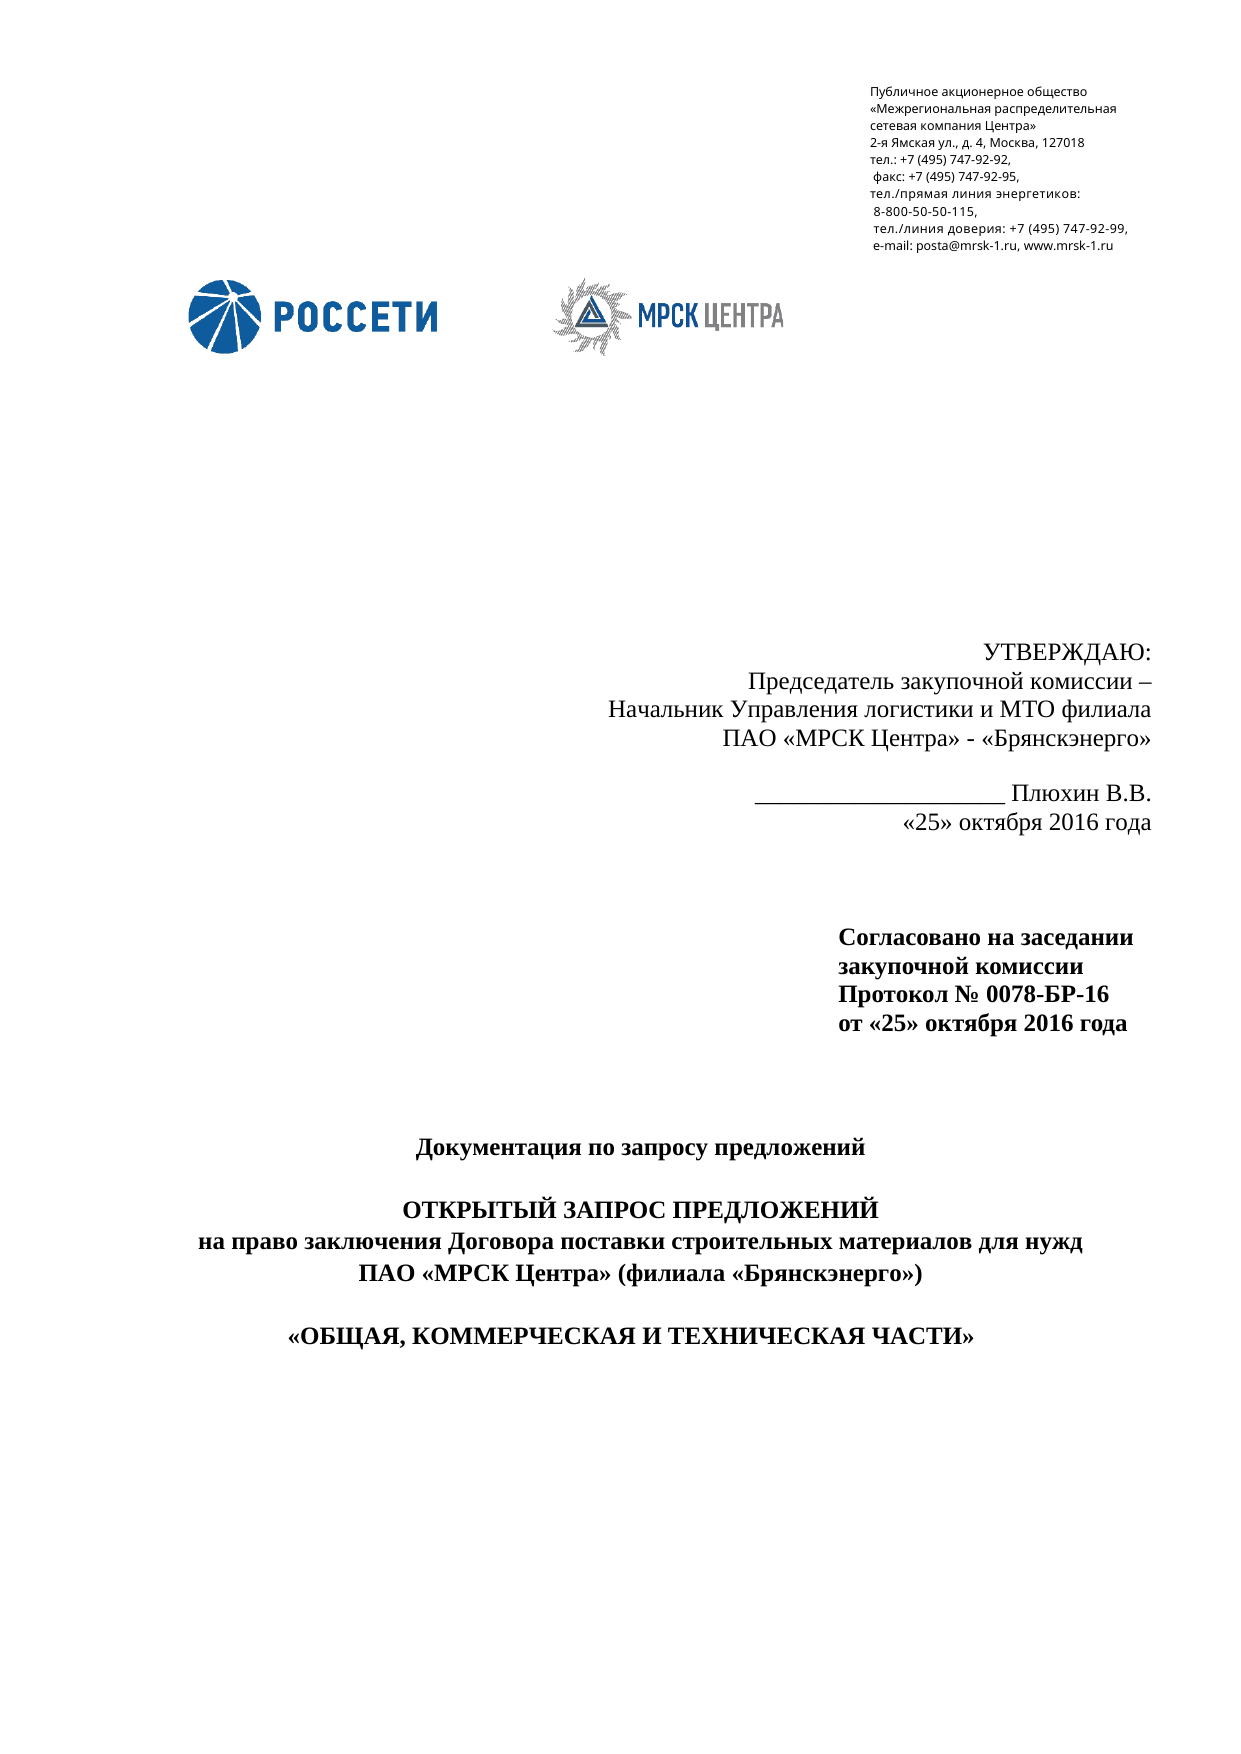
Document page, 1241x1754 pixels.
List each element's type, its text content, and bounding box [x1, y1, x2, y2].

text «ОБЩАЯ, КОММЕРЧЕСКАЯ и техническая ЧАСТИ» [73, 1321, 1183, 1350]
text Документация по запросу предложений [129, 1132, 1152, 1161]
text ОТКРЫТЫЙ ЗАПРОС ПРЕДЛОЖЕНИЙ [129, 1195, 1152, 1224]
text «25» октября 2016 года [129, 807, 1152, 836]
text ПАО «МРСК Центра» - «Брянскэнерго» [129, 723, 1152, 752]
text от «25» октября 2016 года [838, 1008, 1152, 1037]
text ____________________ Плюхин В.В. [129, 778, 1152, 807]
text закупочной комиссии [838, 951, 1152, 979]
text на право заключения Договора поставки строительных материалов для нужд ПАО «МРСК Центра» (филиала «Брянскэнерго») [129, 1226, 1152, 1287]
picture [188, 278, 784, 356]
text Согласовано на заседании [838, 922, 1152, 951]
text УТВЕРЖДАЮ: [720, 637, 1152, 666]
text Протокол № 0078-БР-16 [838, 979, 1152, 1008]
text Председатель закупочной комиссии – [129, 666, 1152, 694]
text Начальник Управления логистики и МТО филиала [129, 694, 1152, 723]
